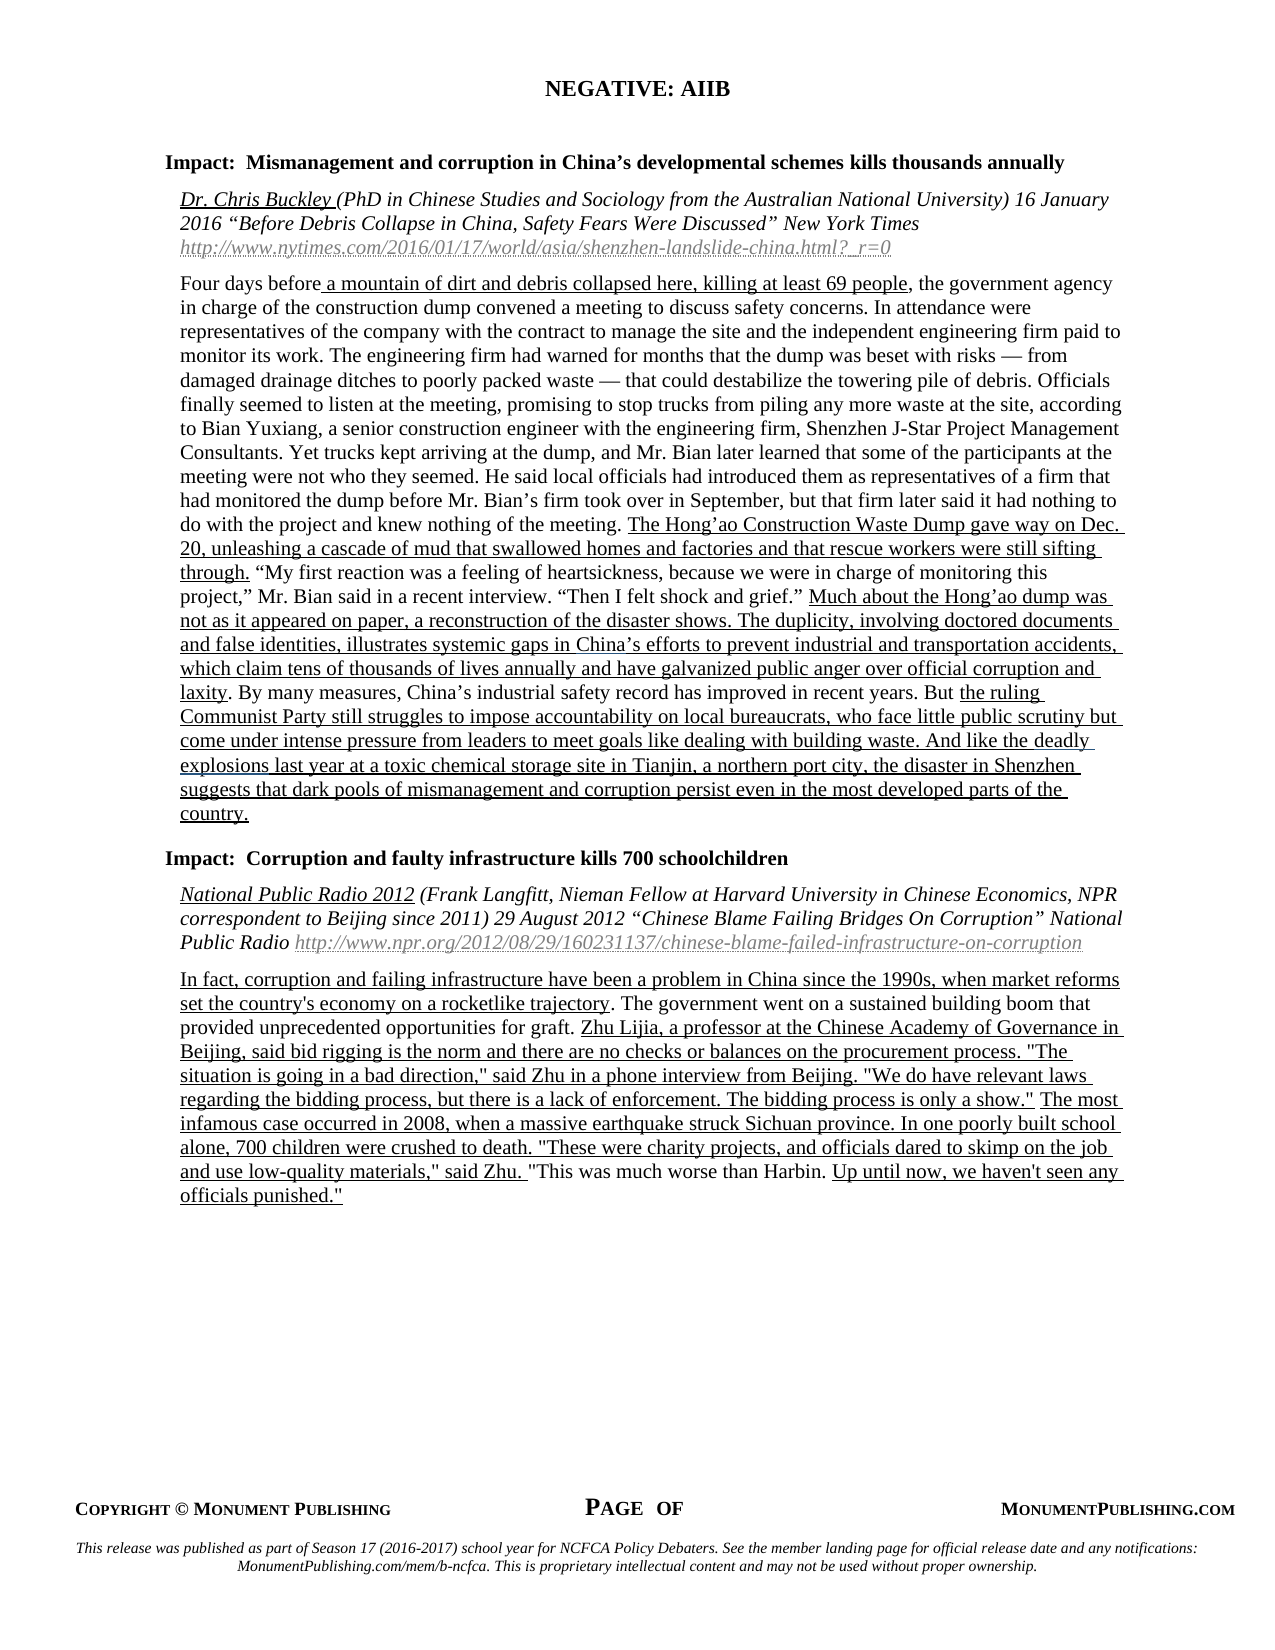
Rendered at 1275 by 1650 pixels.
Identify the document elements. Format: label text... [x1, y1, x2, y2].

text Four days before a mountain of dirt and debris collapsed here, killing at least 69 people, the government agency in charge of the construction dump convened a meeting to discuss safety concerns. In attendance were representatives of the company with the contract to manage the site and the independent engineering firm paid to monitor its work. The engineering firm had warned for months that the dump was beset with risks — from damaged drainage ditches to poorly packed waste — that could destabilize the towering pile of debris. Officials finally seemed to listen at the meeting, promising to stop trucks from piling any more waste at the site, according to Bian Yuxiang, a senior construction engineer with the engineering firm, Shenzhen J-Star Project Management Consultants. Yet trucks kept arriving at the dump, and Mr. Bian later learned that some of the participants at the meeting were not who they seemed. He said local officials had introduced them as representatives of a firm that had monitored the dump before Mr. Bian’s firm took over in September, but that firm later said it had nothing to do with the project and knew nothing of the meeting. The Hong’ao Construction Waste Dump gave way on Dec. 20, unleashing a cascade of mud that swallowed homes and factories and that rescue workers were still sifting through. “My first reaction was a feeling of heartsickness, because we were in charge of monitoring this project,” Mr. Bian said in a recent interview. “Then I felt shock and grief.” Much about the Hong’ao dump was not as it appeared on paper, a reconstruction of the disaster shows. The duplicity, involving doctored documents and false identities, illustrates systemic gaps in China’s efforts to prevent industrial and transportation accidents, which claim tens of thousands of lives annually and have galvanized public anger over official corruption and laxity. By many measures, China’s industrial safety record has improved in recent years. But the ruling Communist Party still struggles to impose accountability on local bureaucrats, who face little public scrutiny but come under intense pressure from leaders to meet goals like dealing with building waste. And like the deadly explosions last year at a toxic chemical storage site in Tianjin, a northern port city, the disaster in Shenzhen suggests that dark pools of mismanagement and corruption persist even in the most developed parts of the country. [180, 271, 1125, 825]
text Impact: Mismanagement and corruption in China’s developmental schemes kills thousands annually [165, 150, 1125, 174]
text In fact, corruption and failing infrastructure have been a problem in China since the 1990s, when market reforms set the country's economy on a rocketlike trajectory. The government went on a sustained building boom that provided unprecedented opportunities for graft. Zhu Lijia, a professor at the Chinese Academy of Governance in Beijing, said bid rigging is the norm and there are no checks or balances on the procurement process. "The situation is going in a bad direction," said Zhu in a phone interview from Beijing. "We do have relevant laws regarding the bidding process, but there is a lack of enforcement. The bidding process is only a show." The most infamous case occurred in 2008, when a massive earthquake struck Sichuan province. In one poorly built school alone, 700 children were crushed to death. "These were charity projects, and officials dared to skimp on the job and use low-quality materials," said Zhu. "This was much worse than Harbin. Up until now, we haven't seen any officials punished." [180, 967, 1125, 1207]
text Impact: Corruption and faulty infrastructure kills 700 schoolchildren [165, 846, 1125, 869]
text National Public Radio 2012 (Frank Langfitt, Nieman Fellow at Harvard University in Chinese Economics, NPR correspondent to Beijing since 2011) 29 August 2012 “Chinese Blame Failing Bridges On Corruption” National Public Radio http://www.npr.org/2012/08/29/160231137/chinese-blame-failed-infrastructure-on-corruption [180, 882, 1125, 954]
text Dr. Chris Buckley (PhD in Chinese Studies and Sociology from the Australian National University) 16 January 2016 “Before Debris Collapse in China, Safety Fears Were Discussed” New York Times http://www.nytimes.com/2016/01/17/world/asia/shenzhen-landslide-china.html?_r=0 [180, 187, 1125, 259]
